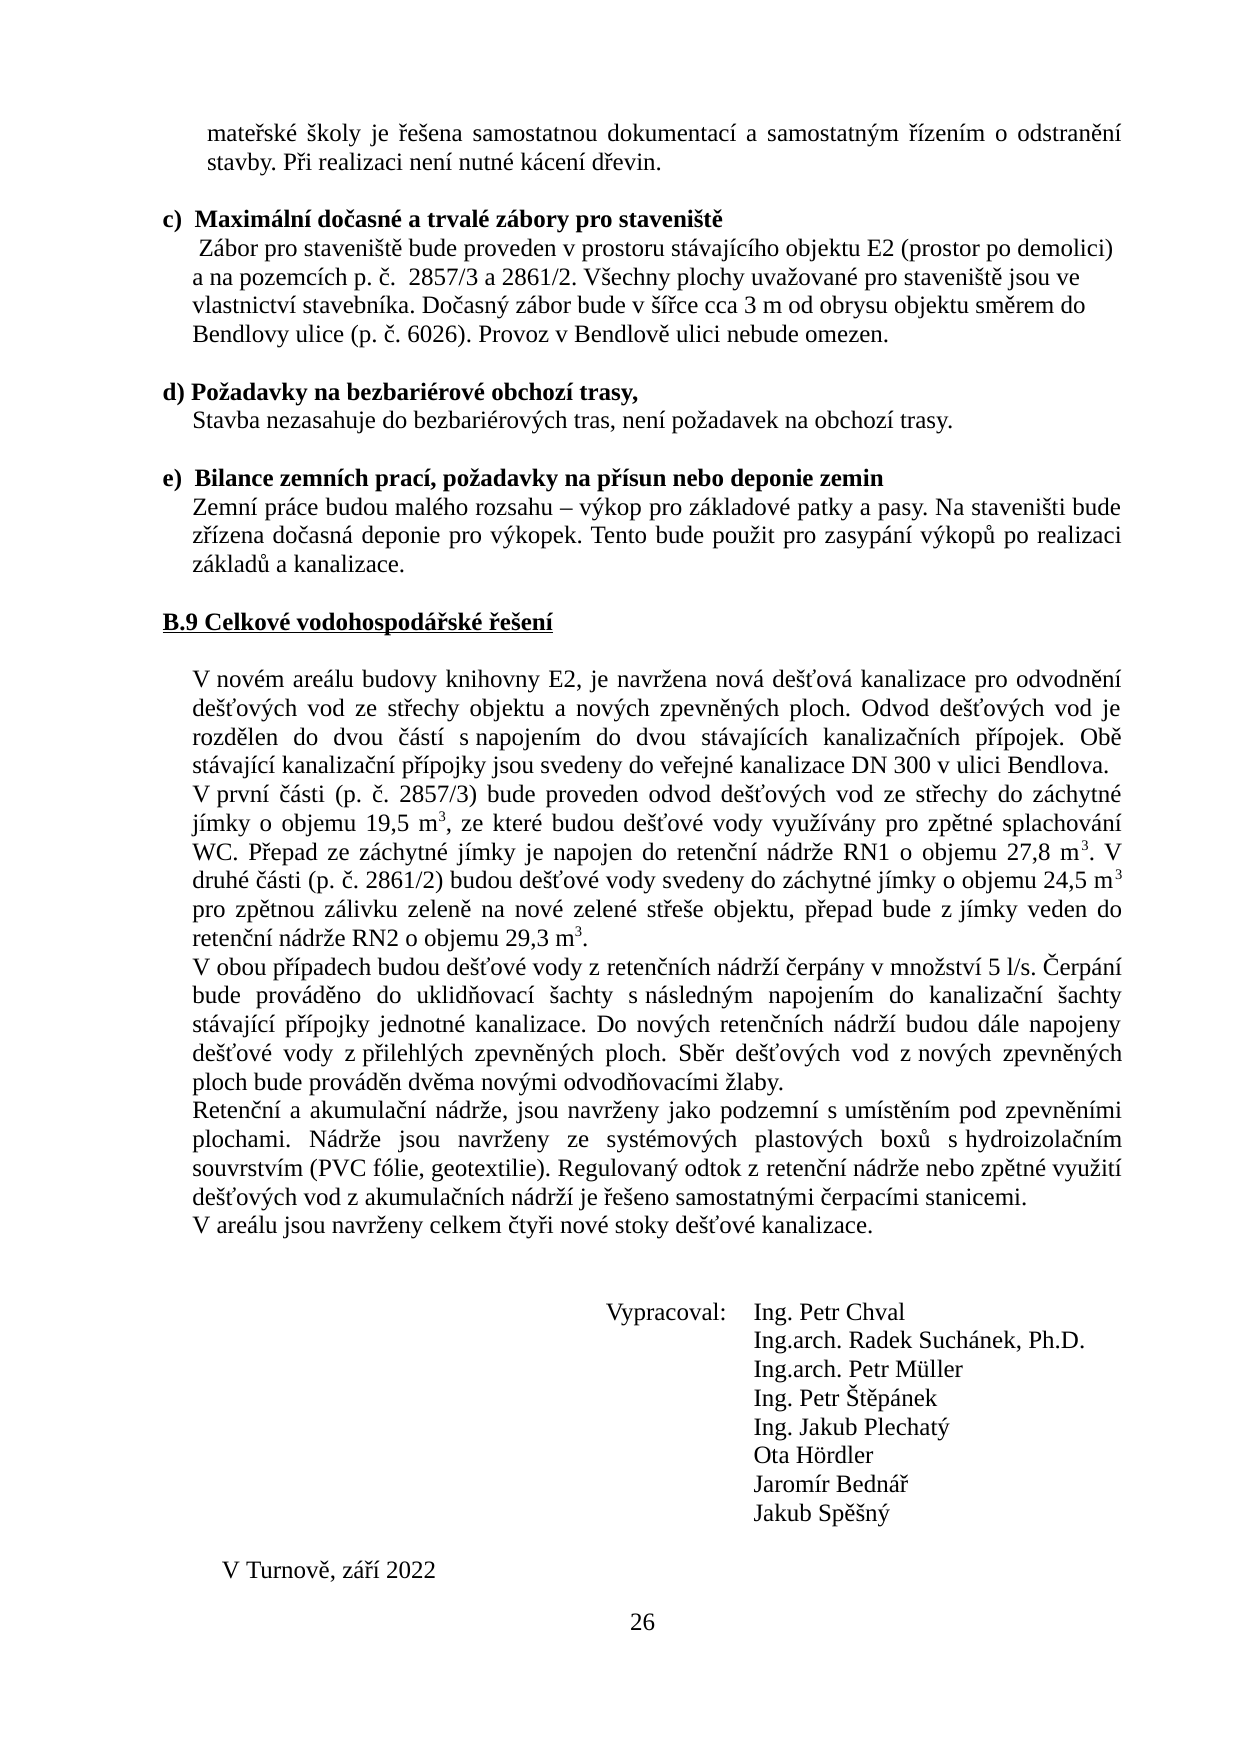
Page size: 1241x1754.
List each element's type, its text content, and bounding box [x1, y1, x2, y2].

text Retenční a akumulační nádrže, jsou navrženy jako podzemní s umístěním pod zpevněními plochami. Nádrže jsou navrženy ze systémových plastových boxů s hydroizolačním souvrstvím (PVC fólie, geotextilie). Regulovaný odtok z retenční nádrže nebo zpětné využití dešťových vod z akumulačních nádrží je řešeno samostatnými čerpacími stanicemi. [192, 1096, 1122, 1211]
text V areálu jsou navrženy celkem čtyři nové stoky dešťové kanalizace. [192, 1211, 1122, 1239]
text V Turnově, září 2022 [222, 1556, 1122, 1584]
text V první části (p. č. 2857/3) bude proveden odvod dešťových vod ze střechy do záchytné jímky o objemu 19,5 m3, ze které budou dešťové vody využívány pro zpětné splachování WC. Přepad ze záchytné jímky je napojen do retenční nádrže RN1 o objemu 27,8 m3. V druhé části (p. č. 2861/2) budou dešťové vody svedeny do záchytné jímky o objemu 24,5 m3 pro zpětnou zálivku zeleně na nové zelené střeše objektu, přepad bude z jímky veden do retenční nádrže RN2 o objemu 29,3 m3. [192, 779, 1122, 952]
text Ing.arch. Radek Suchánek, Ph.D. [162, 1326, 1122, 1354]
text Ing.arch. Petr Müller [162, 1354, 1122, 1383]
text Jaromír Bednář [679, 1469, 1122, 1498]
text Ota Hördler [162, 1441, 1122, 1469]
text Ing. Jakub Plechatý [162, 1412, 1122, 1441]
text Zemní práce budou malého rozsahu – výkop pro základové patky a pasy. Na staveništi bude zřízena dočasná deponie pro výkopek. Tento bude použit pro zasypání výkopů po realizaci základů a kanalizace. [192, 492, 1122, 578]
text V novém areálu budovy knihovny E2, je navržena nová dešťová kanalizace pro odvodnění dešťových vod ze střechy objektu a nových zpevněných ploch. Odvod dešťových vod je rozdělen do dvou částí s napojením do dvou stávajících kanalizačních přípojek. Obě stávající kanalizační přípojky jsou svedeny do veřejné kanalizace DN 300 v ulici Bendlova. [192, 664, 1122, 779]
text Vypracoval: Ing. Petr Chval [162, 1297, 1122, 1326]
subtitle B.9 Celkové vodohospodářské řešení [162, 607, 1122, 636]
list d) Požadavky na bezbariérové obchozí trasy, [162, 377, 1122, 406]
list c) Maximální dočasné a trvalé zábory pro staveniště [162, 204, 1122, 233]
text Jakub Spěšný [162, 1498, 1122, 1527]
text Stavba nezasahuje do bezbariérových tras, není požadavek na obchozí trasy. [192, 406, 1122, 434]
text Zábor pro staveniště bude proveden v prostoru stávajícího objektu E2 (prostor po demolici) a na pozemcích p. č. 2857/3 a 2861/2. Všechny plochy uvažované pro staveniště jsou ve vlastnictví stavebníka. Dočasný zábor bude v šířce cca 3 m od obrysu objektu směrem do Bendlovy ulice (p. č. 6026). Provoz v Bendlově ulici nebude omezen. [192, 233, 1122, 348]
text e) Bilance zemních prací, požadavky na přísun nebo deponie zemin [162, 463, 1122, 492]
text Ing. Petr Štěpánek [162, 1383, 1122, 1412]
text V obou případech budou dešťové vody z retenčních nádrží čerpány v množství 5 l/s. Čerpání bude prováděno do uklidňovací šachty s následným napojením do kanalizační šachty stávající přípojky jednotné kanalizace. Do nových retenčních nádrží budou dále napojeny dešťové vody z přilehlých zpevněných ploch. Sběr dešťových vod z nových zpevněných ploch bude prováděn dvěma novými odvodňovacími žlaby. [192, 952, 1122, 1096]
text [207, 118, 1122, 176]
